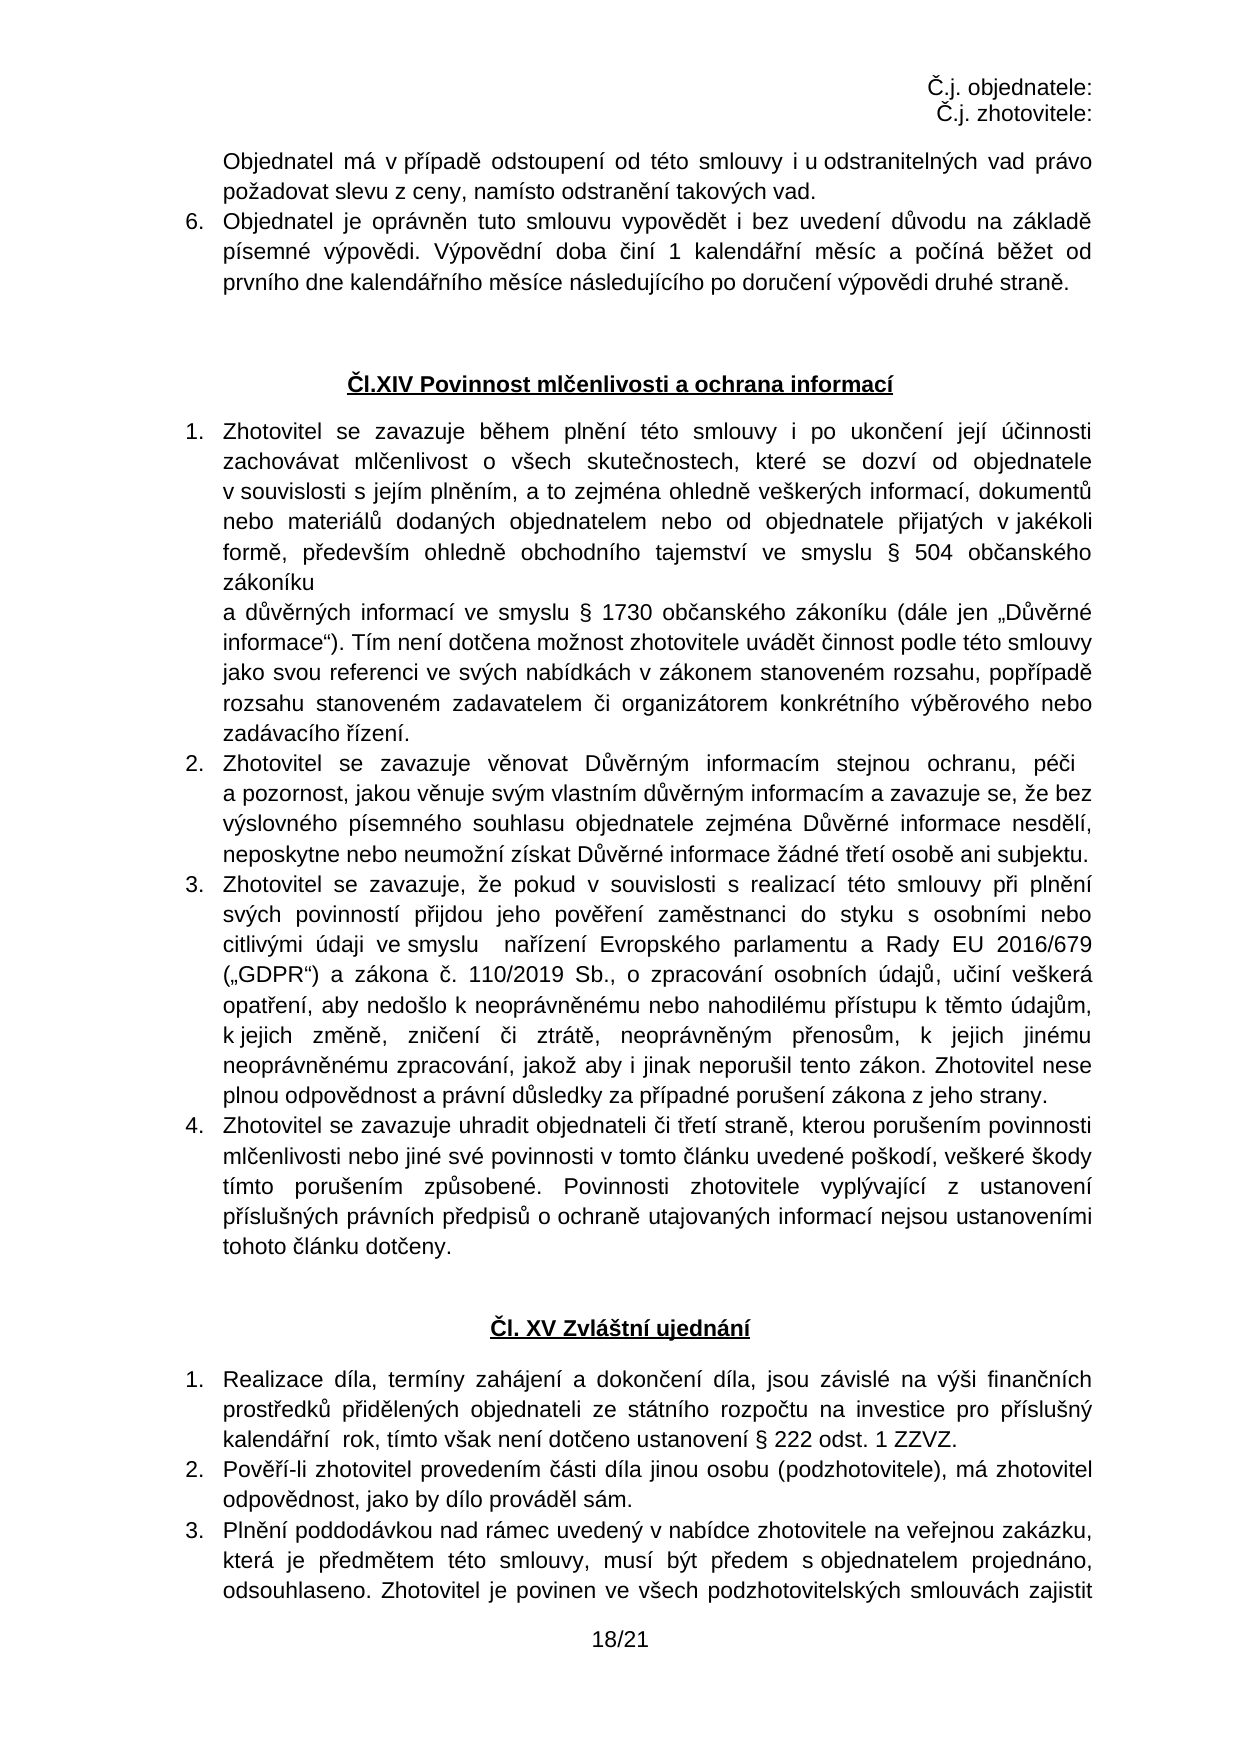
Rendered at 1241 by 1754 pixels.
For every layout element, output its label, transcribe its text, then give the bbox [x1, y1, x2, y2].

list Objednatel je oprávněn tuto smlouvu vypovědět i bez uvedení důvodu na základě písemné výpovědi. Výpovědní doba činí 1 kalendářní měsíc a počíná běžet od prvního dne kalendářního měsíce následujícího po doručení výpovědi druhé straně. [185, 208, 1093, 295]
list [185, 1517, 1093, 1603]
text Čl. XV Zvláštní ujednání [148, 1314, 1093, 1341]
text Čl.XIV Povinnost mlčenlivosti a ochrana informací [148, 371, 1093, 397]
list Zhotovitel se zavazuje, že pokud v souvislosti s realizací této smlouvy při plnění svých povinností přijdou jeho pověření zaměstnanci do styku s osobními nebo citlivými údaji ve smyslu nařízení Evropského parlamentu a Rady EU 2016/679 („GDPR“) a zákona č. 110/2019 Sb., o zpracování osobních údajů, učiní veškerá opatření, aby nedošlo k neoprávněnému nebo nahodilému přístupu k těmto údajům, k jejich změně, zničení či ztrátě, neoprávněným přenosům, k jejich jinému neoprávněnému zpracování, jakož aby i jinak neporušil tento zákon. Zhotovitel nese plnou odpovědnost a právní důsledky za případné porušení zákona z jeho strany. [185, 871, 1093, 1109]
list Realizace díla, termíny zahájení a dokončení díla, jsou závislé na výši finančních prostředků přidělených objednateli ze státního rozpočtu na investice pro příslušný kalendářní rok, tímto však není dotčeno ustanovení § 222 odst. 1 ZZVZ. [185, 1366, 1093, 1452]
list Zhotovitel se zavazuje během plnění této smlouvy i po ukončení její účinnosti zachovávat mlčenlivost o všech skutečnostech, které se dozví od objednatele v souvislosti s jejím plněním, a to zejména ohledně veškerých informací, dokumentů nebo materiálů dodaných objednatelem nebo od objednatele přijatých v jakékoli formě, především ohledně obchodního tajemství ve smyslu § 504 občanského zákoníku a důvěrných informací ve smyslu § 1730 občanského zákoníku (dále jen „Důvěrné informace“). Tím není dotčena možnost zhotovitele uvádět činnost podle této smlouvy jako svou referenci ve svých nabídkách v zákonem stanoveném rozsahu, popřípadě rozsahu stanoveném zadavatelem či organizátorem konkrétního výběrového nebo zadávacího řízení. [185, 418, 1093, 746]
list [185, 148, 1093, 204]
list Zhotovitel se zavazuje uhradit objednateli či třetí straně, kterou porušením povinnosti mlčenlivosti nebo jiné své povinnosti v tomto článku uvedené poškodí, veškeré škody tímto porušením způsobené. Povinnosti zhotovitele vyplývající z ustanovení příslušných právních předpisů o ochraně utajovaných informací nejsou ustanoveními tohoto článku dotčeny. [185, 1112, 1093, 1260]
list Pověří-li zhotovitel provedením části díla jinou osobu (podzhotovitele), má zhotovitel odpovědnost, jako by dílo prováděl sám. [185, 1456, 1093, 1513]
list Zhotovitel se zavazuje věnovat Důvěrným informacím stejnou ochranu, péči a pozornost, jakou věnuje svým vlastním důvěrným informacím a zavazuje se, že bez výslovného písemného souhlasu objednatele zejména Důvěrné informace nesdělí, neposkytne nebo neumožní získat Důvěrné informace žádné třetí osobě ani subjektu. [185, 750, 1093, 867]
